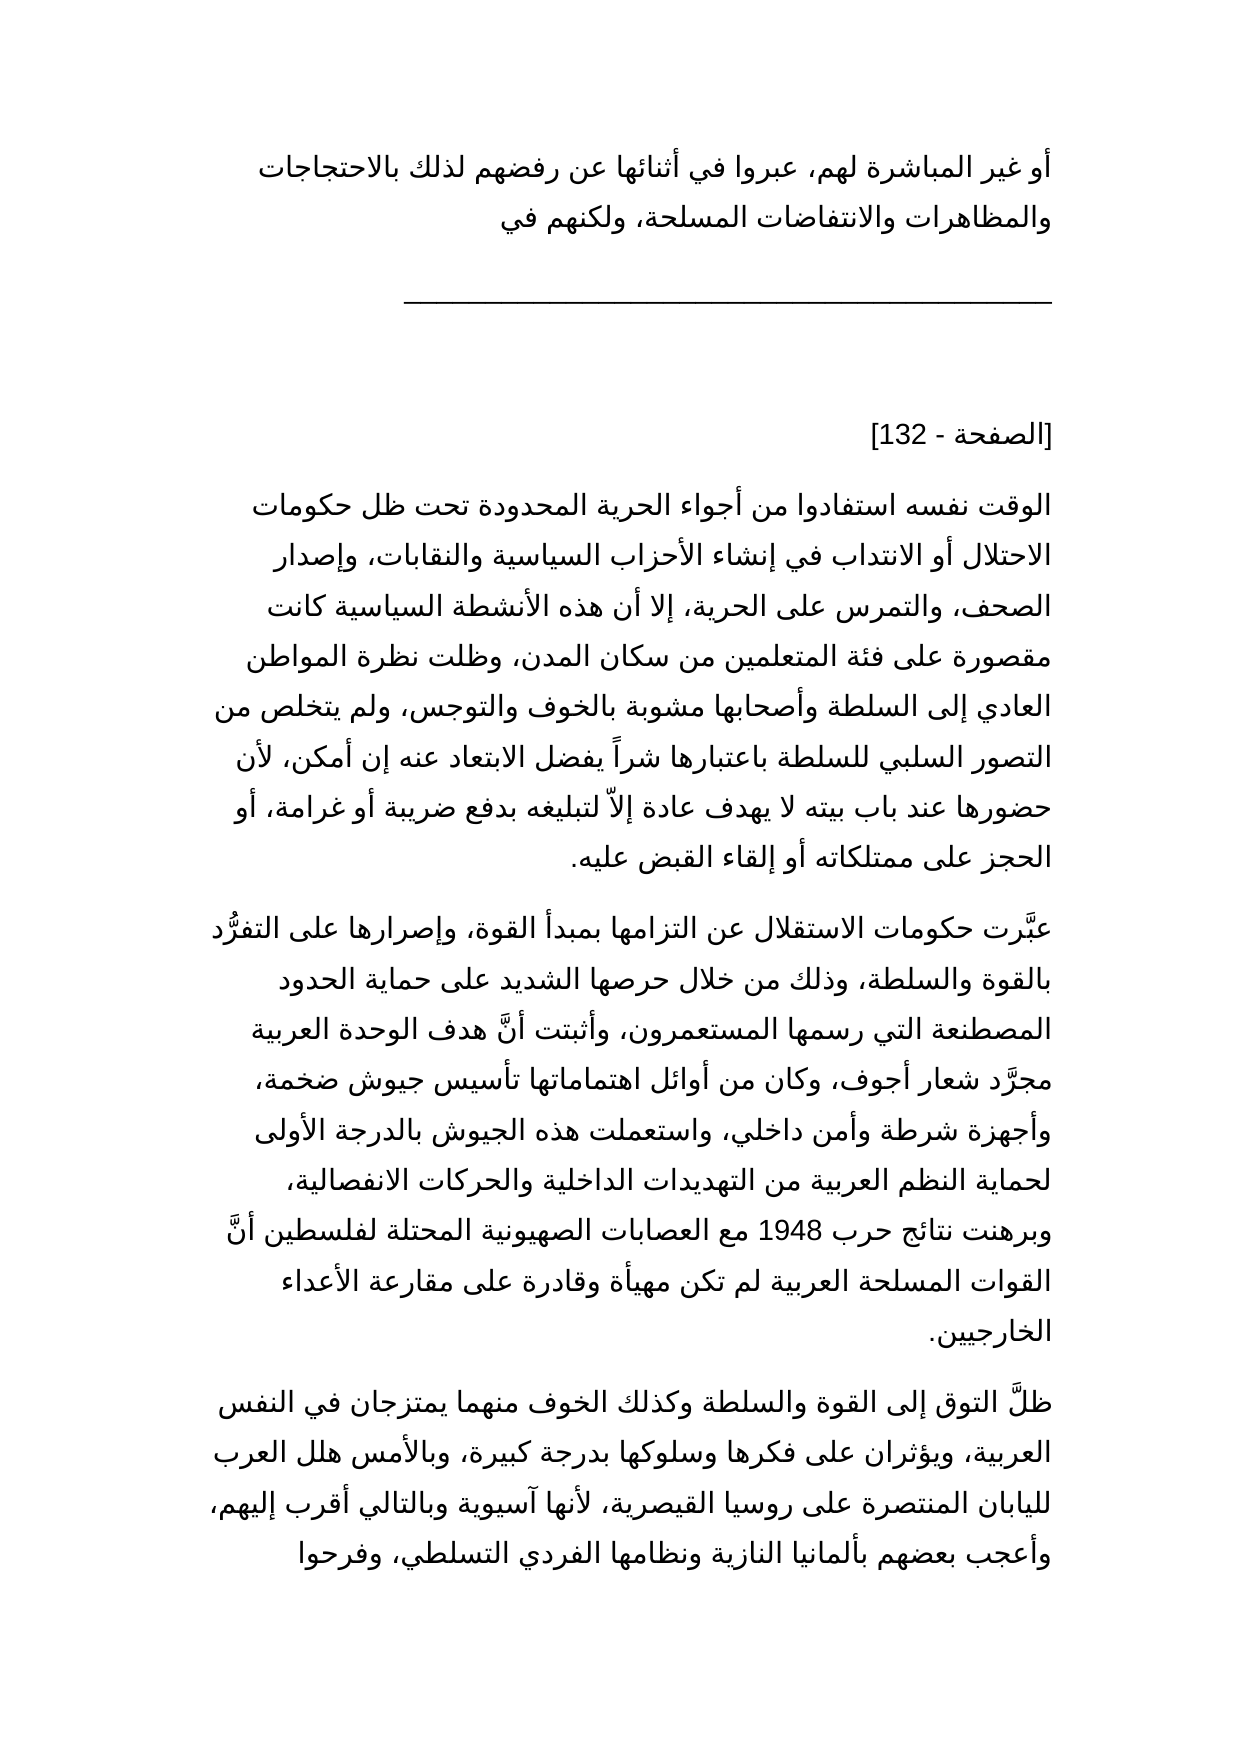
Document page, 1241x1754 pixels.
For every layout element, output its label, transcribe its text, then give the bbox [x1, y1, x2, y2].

text [الصفحة - 132] [187, 417, 1053, 450]
text عبَّرت حكومات الاستقلال عن التزامها بمبدأ القوة، وإصرارها على التفرُّد بالقوة والسلطة، وذلك من خلال حرصها الشديد على حماية الحدود المصطنعة التي رسمها المستعمرون، وأثبتت أنَّ هدف الوحدة العربية مجرَّد شعار أجوف، وكان من أوائل اهتماماتها تأسيس جيوش ضخمة، وأجهزة شرطة وأمن داخلي، واستعملت هذه الجيوش بالدرجة الأولى لحماية النظم العربية من التهديدات الداخلية والحركات الانفصالية، وبرهنت نتائج حرب 1948 مع العصابات الصهيونية المحتلة لفلسطين أنَّ القوات المسلحة العربية لم تكن مهيأة وقادرة على مقارعة الأعداء الخارجيين. [187, 911, 1053, 1347]
text الوقت نفسه استفادوا من أجواء الحرية المحدودة تحت ظل حكومات الاحتلال أو الانتداب في إنشاء الأحزاب السياسية والنقابات، وإصدار الصحف، والتمرس على الحرية، إلا أن هذه الأنشطة السياسية كانت مقصورة على فئة المتعلمين من سكان المدن، وظلت نظرة المواطن العادي إلى السلطة وأصحابها مشوبة بالخوف والتوجس، ولم يتخلص من التصور السلبي للسلطة باعتبارها شراً يفضل الابتعاد عنه إن أمكن، لأن حضورها عند باب بيته لا يهدف عادة إلاّ لتبليغه بدفع ضريبة أو غرامة، أو الحجز على ممتلكاته أو إلقاء القبض عليه. [187, 488, 1053, 874]
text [187, 150, 1053, 234]
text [187, 1385, 1053, 1569]
text ________________________________________ [187, 271, 1053, 305]
